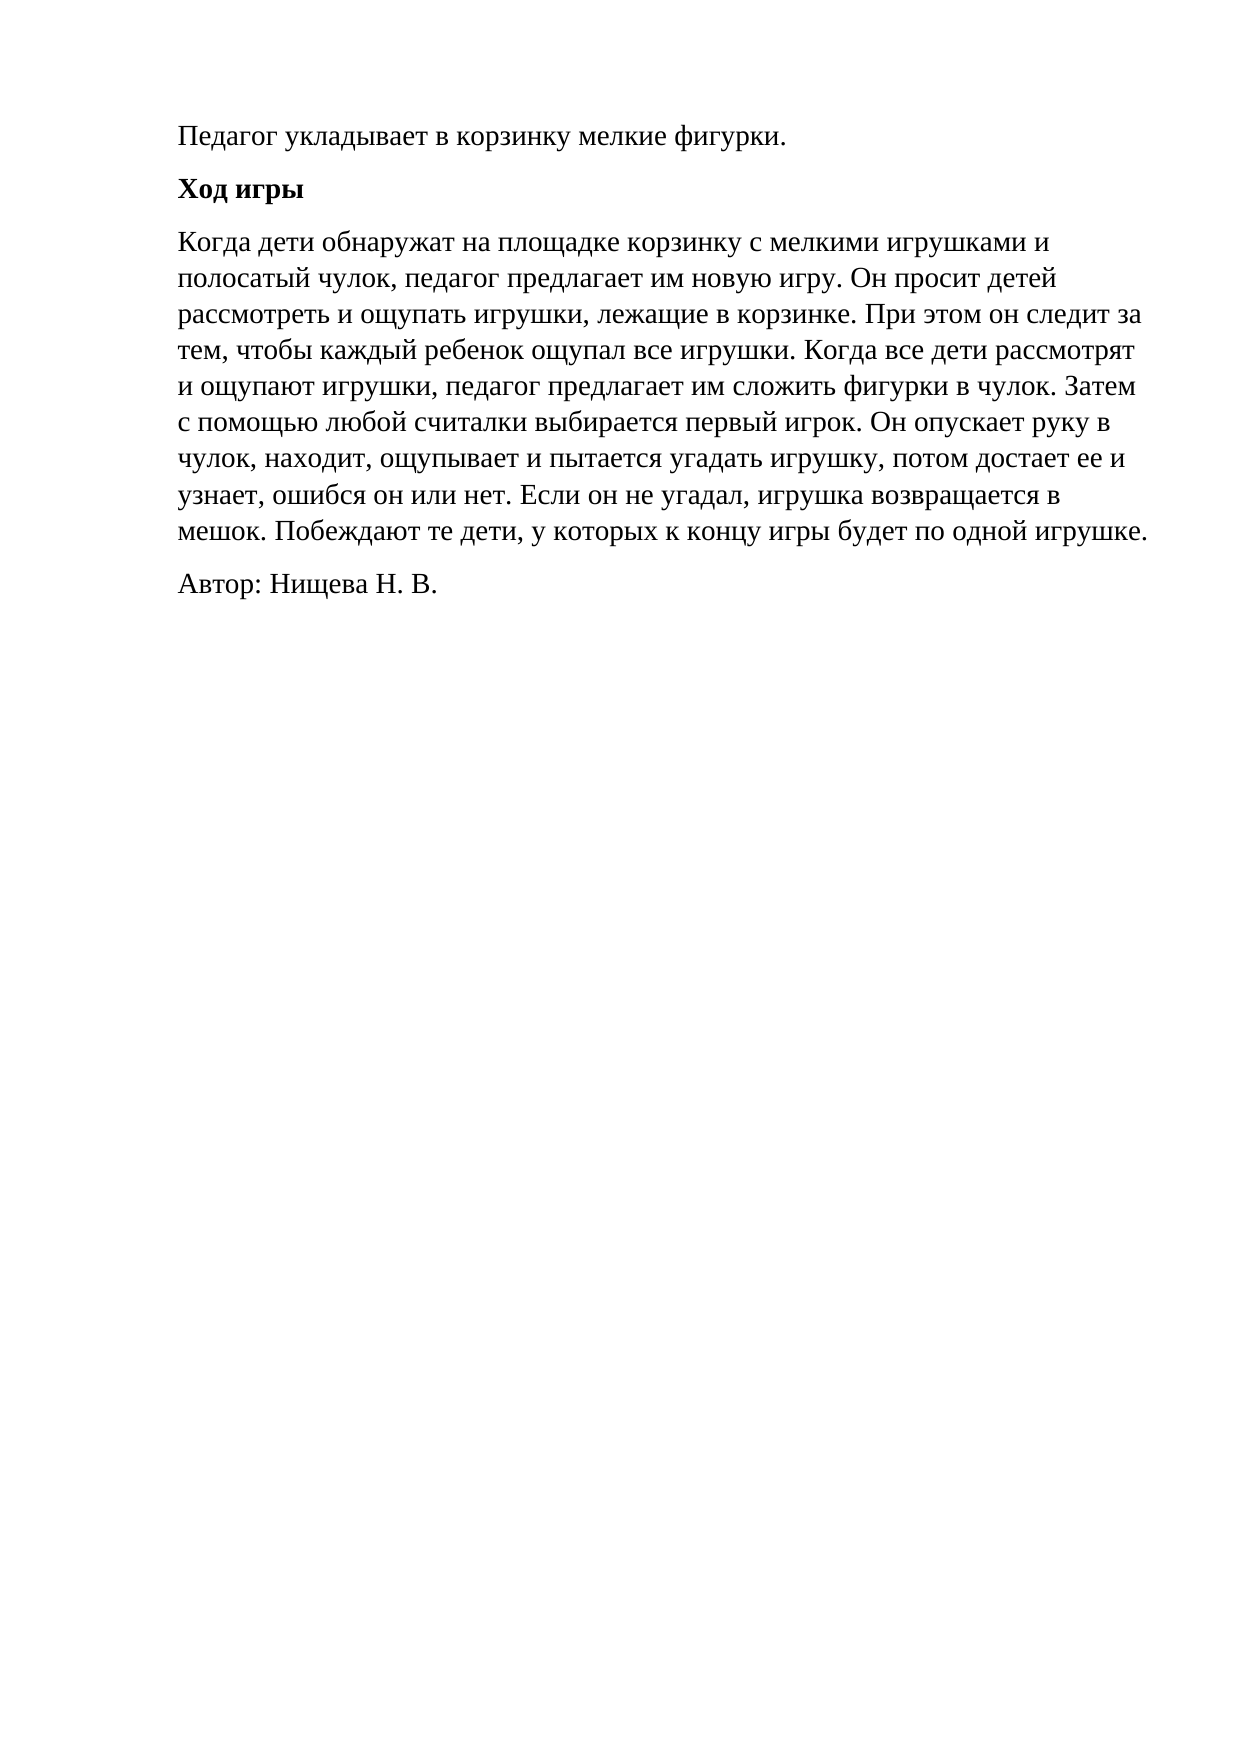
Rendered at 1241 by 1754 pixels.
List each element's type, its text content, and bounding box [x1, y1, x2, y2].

text Автор: Нищева Н. В. [177, 566, 1152, 599]
text Ход игры [177, 171, 1152, 204]
text Когда дети обнаружат на площадке корзинку с мелкими игрушками и полосатый чулок, педагог предлагает им новую игру. Он просит детей рассмотреть и ощупать игрушки, лежащие в корзинке. При этом он следит за тем, чтобы каждый ребенок ощупал все игрушки. Когда все дети рассмотрят и ощупают игрушки, педагог предлагает им сложить фигурки в чулок. Затем с помощью любой считалки выбирается первый игрок. Он опускает руку в чулок, находит, ощупывает и пытается угадать игрушку, потом достает ее и узнает, ошибся он или нет. Если он не угадал, игрушка возвращается в мешок. Побеждают те дети, у которых к концу игры будет по одной игрушке. [177, 224, 1152, 546]
text Педагог укладывает в корзинку мелкие фигурки. [177, 118, 1152, 152]
